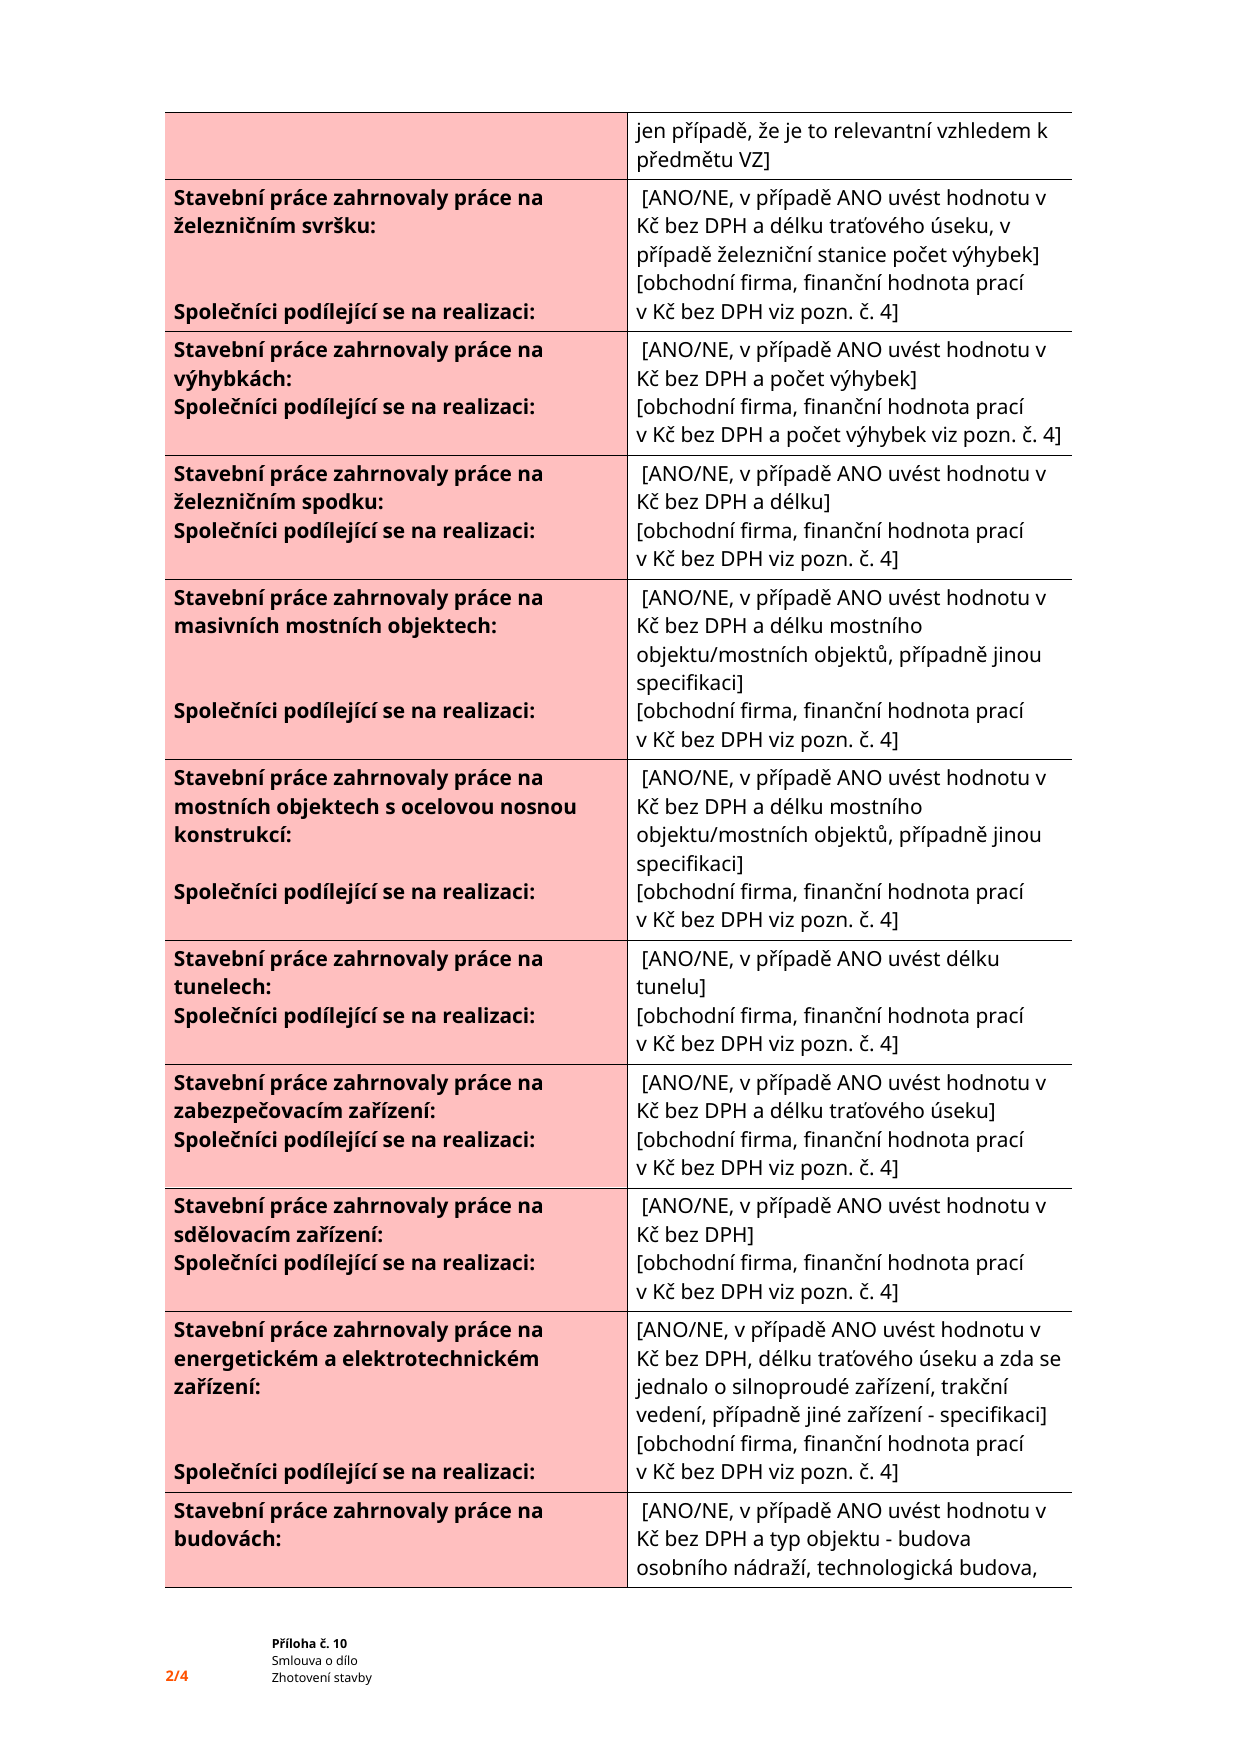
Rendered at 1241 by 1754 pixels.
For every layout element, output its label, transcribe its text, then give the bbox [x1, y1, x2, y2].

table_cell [628, 113, 1072, 179]
table_cell [ANO/NE, v případě ANO uvést hodnotu v Kč bez DPH a délku traťového úseku] [obchodní firma, finanční hodnota prací v Kč bez DPH viz pozn. č. 4] [628, 1065, 1072, 1187]
table_cell Stavební práce zahrnovaly práce na mostních objektech s ocelovou nosnou konstrukcí: Společníci podílející se na realizaci: [165, 760, 627, 940]
table_cell Stavební práce zahrnovaly práce na železničním svršku: Společníci podílející se na realizaci: [165, 180, 627, 331]
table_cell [165, 1493, 627, 1587]
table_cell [165, 113, 627, 179]
table_cell Stavební práce zahrnovaly práce na výhybkách: Společníci podílející se na realizaci: [165, 332, 627, 455]
table_cell [ANO/NE, v případě ANO uvést hodnotu v Kč bez DPH a délku] [obchodní firma, finanční hodnota prací v Kč bez DPH viz pozn. č. 4] [628, 456, 1072, 579]
table_cell [ANO/NE, v případě ANO uvést hodnotu v Kč bez DPH a délku mostního objektu/mostních objektů, případně jinou specifikaci] [obchodní firma, finanční hodnota prací v Kč bez DPH viz pozn. č. 4] [628, 760, 1072, 940]
table_cell [ANO/NE, v případě ANO uvést hodnotu v Kč bez DPH] [obchodní firma, finanční hodnota prací v Kč bez DPH viz pozn. č. 4] [628, 1189, 1072, 1311]
table_cell [ANO/NE, v případě ANO uvést hodnotu v Kč bez DPH a délku mostního objektu/mostních objektů, případně jinou specifikaci] [obchodní firma, finanční hodnota prací v Kč bez DPH viz pozn. č. 4] [628, 580, 1072, 759]
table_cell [628, 1493, 1072, 1587]
table_cell Stavební práce zahrnovaly práce na masivních mostních objektech: Společníci podílející se na realizaci: [165, 580, 627, 759]
table_cell Stavební práce zahrnovaly práce na tunelech: Společníci podílející se na realizaci: [165, 941, 627, 1064]
table_cell [ANO/NE, v případě ANO uvést hodnotu v Kč bez DPH, délku traťového úseku a zda se jednalo o silnoproudé zařízení, trakční vedení, případně jiné zařízení - specifikaci] [obchodní firma, finanční hodnota prací v Kč bez DPH viz pozn. č. 4] [628, 1312, 1072, 1492]
table_cell [ANO/NE, v případě ANO uvést délku tunelu] [obchodní firma, finanční hodnota prací v Kč bez DPH viz pozn. č. 4] [628, 941, 1072, 1064]
table_cell Stavební práce zahrnovaly práce na zabezpečovacím zařízení: Společníci podílející se na realizaci: [165, 1065, 627, 1187]
table_cell Stavební práce zahrnovaly práce na energetickém a elektrotechnickém zařízení: Společníci podílející se na realizaci: [165, 1312, 627, 1492]
table_cell [ANO/NE, v případě ANO uvést hodnotu v Kč bez DPH a počet výhybek] [obchodní firma, finanční hodnota prací v Kč bez DPH a počet výhybek viz pozn. č. 4] [628, 332, 1072, 455]
table_cell [ANO/NE, v případě ANO uvést hodnotu v Kč bez DPH a délku traťového úseku, v případě železniční stanice počet výhybek] [obchodní firma, finanční hodnota prací v Kč bez DPH viz pozn. č. 4] [628, 180, 1072, 331]
table_cell Stavební práce zahrnovaly práce na sdělovacím zařízení: Společníci podílející se na realizaci: [165, 1189, 627, 1311]
table_cell Stavební práce zahrnovaly práce na železničním spodku: Společníci podílející se na realizaci: [165, 456, 627, 579]
